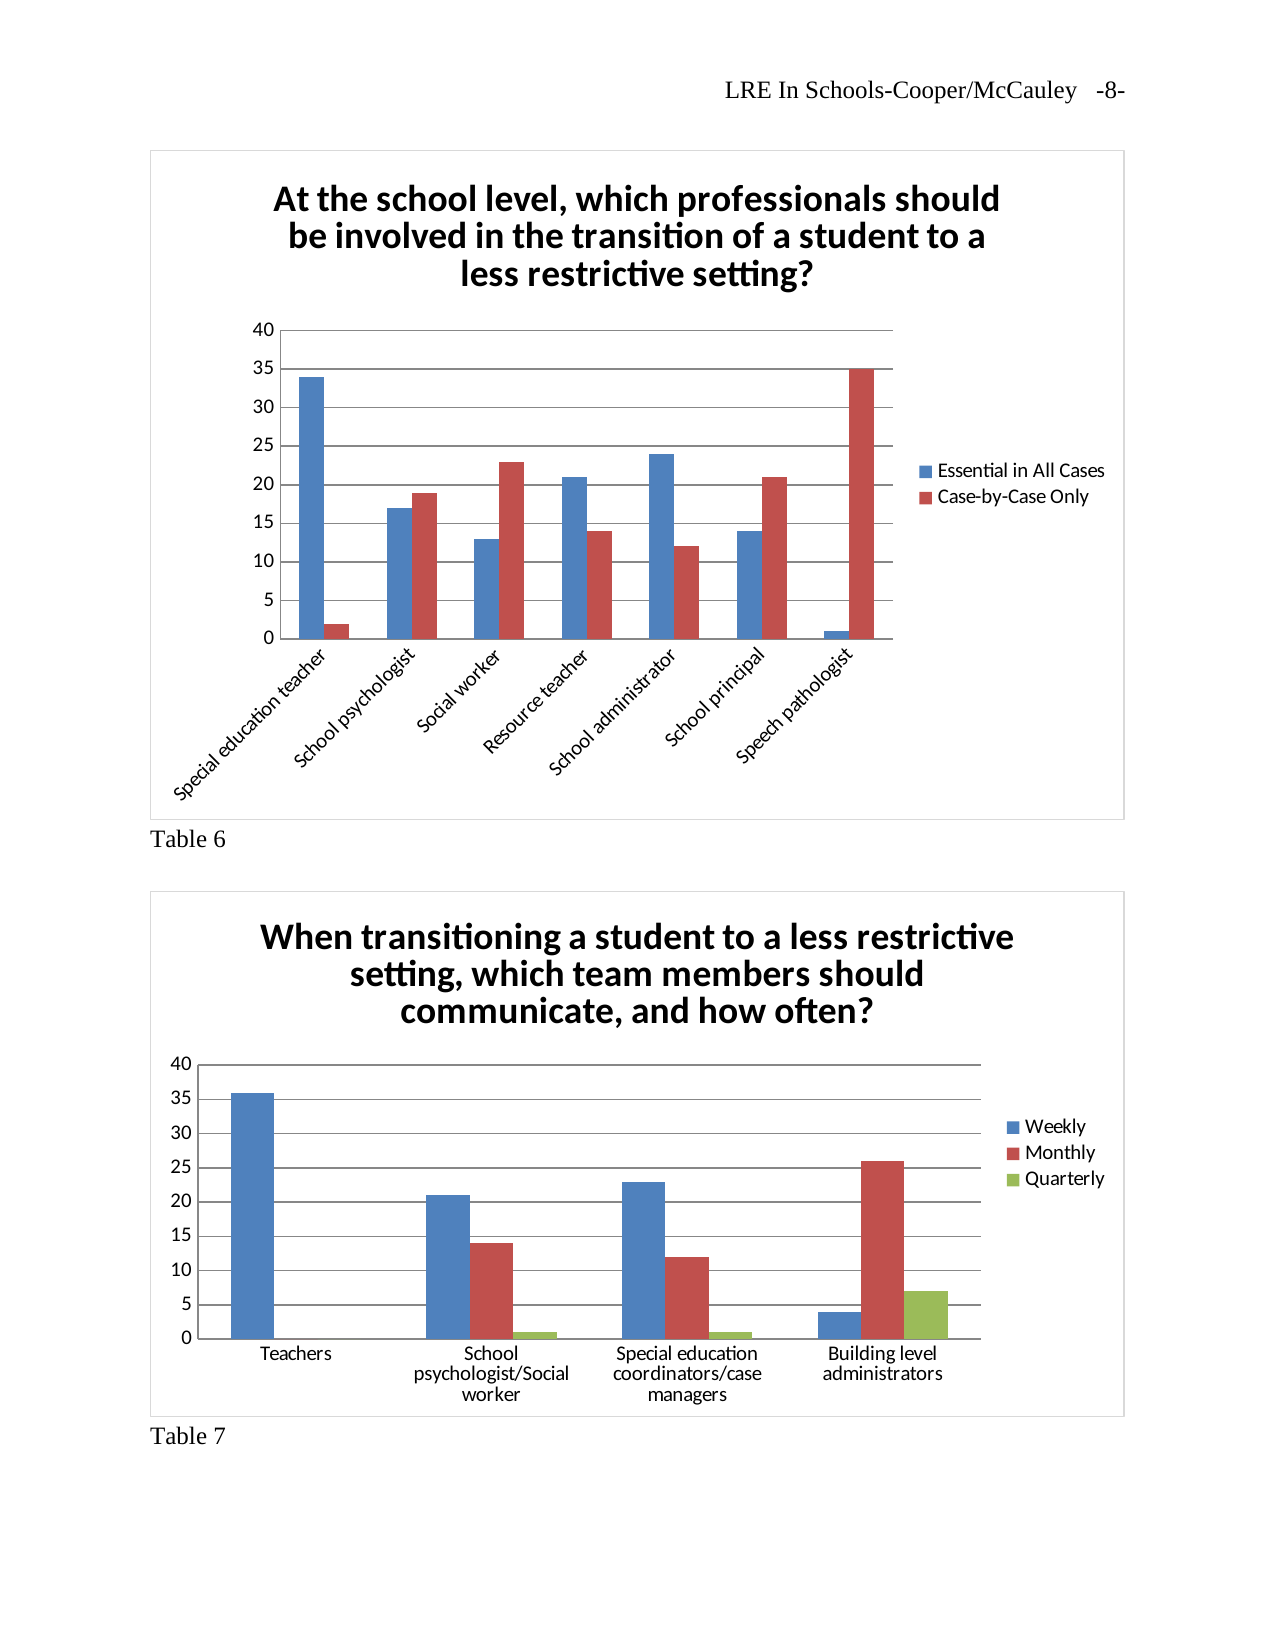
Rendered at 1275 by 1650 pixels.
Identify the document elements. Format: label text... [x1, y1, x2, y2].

text Table 6 [150, 824, 1125, 853]
text Table 7 [150, 1421, 1125, 1450]
